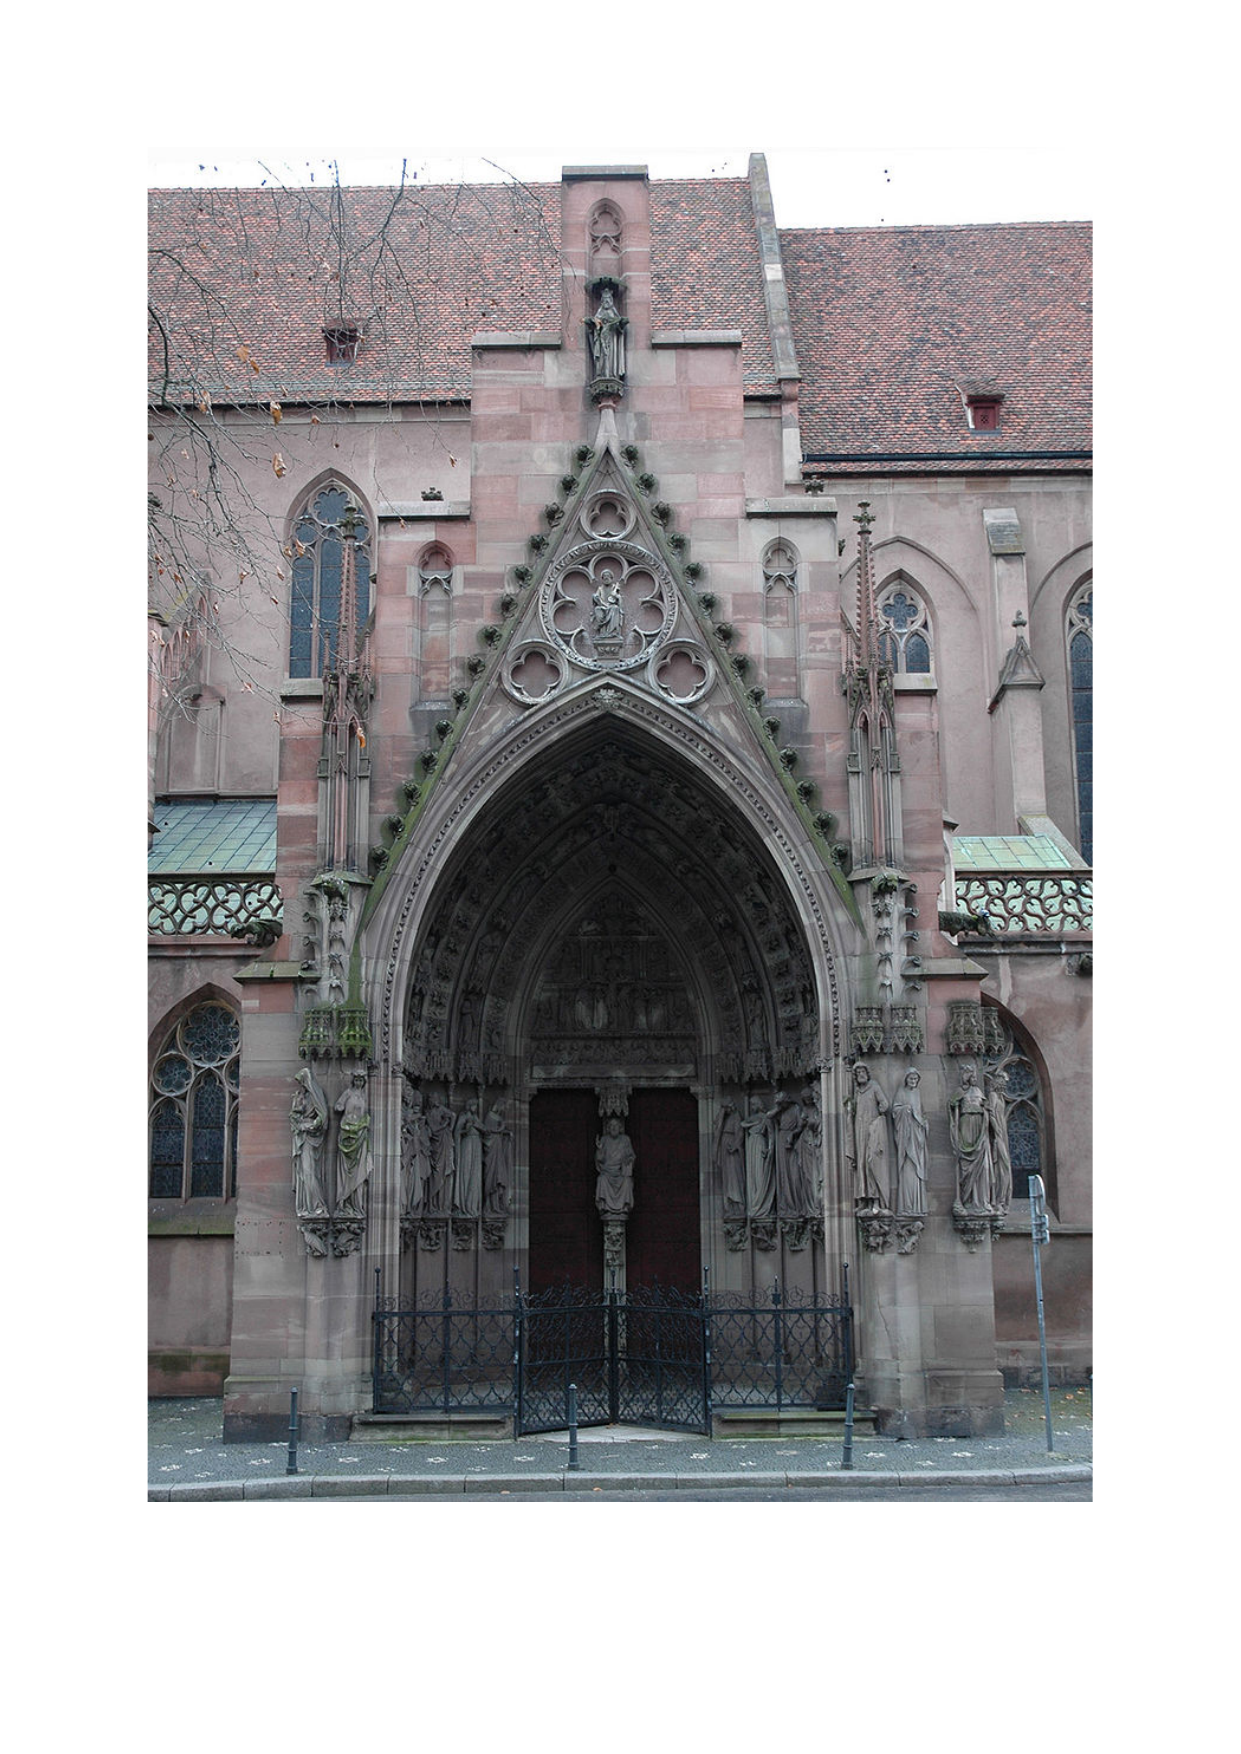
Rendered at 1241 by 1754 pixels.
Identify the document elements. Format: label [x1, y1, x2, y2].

picture [147, 147, 1093, 1502]
